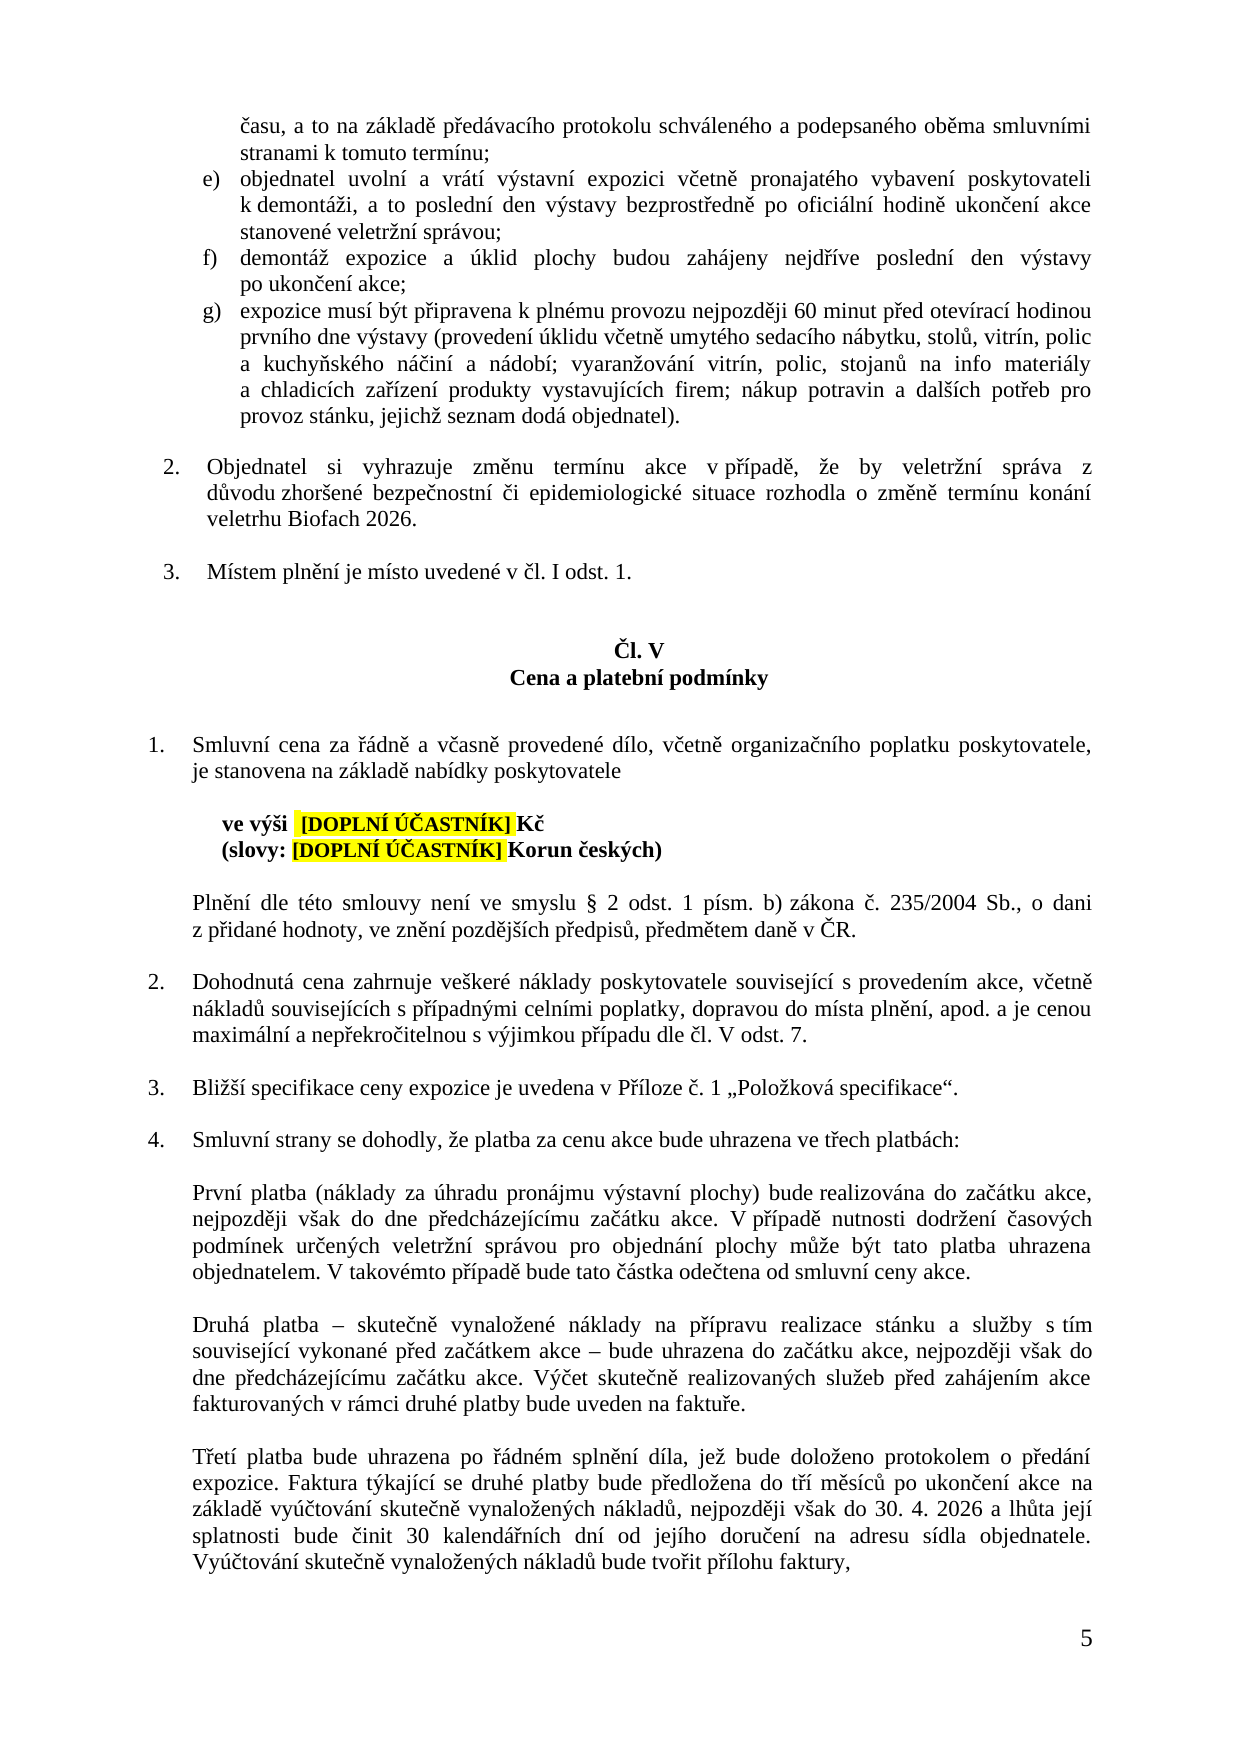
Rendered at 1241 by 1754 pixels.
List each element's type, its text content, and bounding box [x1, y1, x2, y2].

list objednatel uvolní a vrátí výstavní expozici včetně pronajatého vybavení poskytovateli k demontáži, a to poslední den výstavy bezprostředně po oficiální hodině ukončení akce stanovené veletržní správou; [202, 165, 1093, 244]
text (slovy: [DOPLNÍ ÚČASTNÍK] Korun českých) [185, 837, 1093, 863]
list Smluvní cena za řádně a včasně provedené dílo, včetně organizačního poplatku poskytovatele, je stanovena na základě nabídky poskytovatele [148, 731, 1093, 784]
text Plnění dle této smlouvy není ve smyslu § 2 odst. 1 písm. b) zákona č. 235/2004 Sb., o dani z přidané hodnoty, ve znění pozdějších předpisů, předmětem daně v ČR. [192, 889, 1093, 942]
list demontáž expozice a úklid plochy budou zahájeny nejdříve poslední den výstavy po ukončení akce; [202, 244, 1093, 297]
text ve výši [DOPLNÍ ÚČASTNÍK] Kč [148, 810, 294, 837]
list Dohodnutá cena zahrnuje veškeré náklady poskytovatele související s provedením akce, včetně nákladů souvisejících s případnými celními poplatky, dopravou do místa plnění, apod. a je cenou maximální a nepřekročitelnou s výjimkou případu dle čl. V odst. 7. [148, 968, 1093, 1047]
subtitle Čl. V [185, 637, 1093, 663]
text Druhá platba – skutečně vynaložené náklady na přípravu realizace stánku a služby s tím související vykonané před začátkem akce – bude uhrazena do začátku akce, nejpozději však do dne předcházejícímu začátku akce. Výčet skutečně realizovaných služeb před zahájením akce fakturovaných v rámci druhé platby bude uveden na faktuře. [192, 1311, 1093, 1416]
text ve výši [DOPLNÍ ÚČASTNÍK] Kč [301, 810, 1093, 837]
list Místem plnění je místo uvedené v čl. I odst. 1. [163, 558, 1093, 584]
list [202, 112, 1093, 165]
list Bližší specifikace ceny expozice je uvedena v Příloze č. 1 „Položková specifikace“. [148, 1074, 1093, 1100]
text První platba (náklady za úhradu pronájmu výstavní plochy) bude realizována do začátku akce, nejpozději však do dne předcházejícímu začátku akce. V případě nutnosti dodržení časových podmínek určených veletržní správou pro objednání plochy může být tato platba uhrazena objednatelem. V takovémto případě bude tato částka odečtena od smluvní ceny akce. [192, 1179, 1093, 1284]
list Objednatel si vyhrazuje změnu termínu akce v případě, že by veletržní správa z důvodu zhoršené bezpečnostní či epidemiologické situace rozhodla o změně termínu konání veletrhu Biofach 2026. [163, 453, 1093, 532]
list Smluvní strany se dohodly, že platba za cenu akce bude uhrazena ve třech platbách: [148, 1126, 1093, 1153]
text Cena a platební podmínky [185, 663, 1093, 690]
text Třetí platba bude uhrazena po řádném splnění díla, jež bude doloženo protokolem o předání expozice. Faktura týkající se druhé platby bude předložena do tří měsíců po ukončení akce na základě vyúčtování skutečně vynaložených nákladů, nejpozději však do 30. 4. 2026 a lhůta její splatnosti bude činit 30 kalendářních dní od jejího doručení na adresu sídla objednatele. Vyúčtování skutečně vynaložených nákladů bude tvořit přílohu faktury, [192, 1443, 1093, 1574]
list expozice musí být připravena k plnému provozu nejpozději 60 minut před otevírací hodinou prvního dne výstavy (provedení úklidu včetně umytého sedacího nábytku, stolů, vitrín, polic a kuchyňského náčiní a nádobí; vyaranžování vitrín, polic, stojanů na info materiály a chladicích zařízení produkty vystavujících firem; nákup potravin a dalších potřeb pro provoz stánku, jejichž seznam dodá objednatel). [202, 297, 1093, 429]
